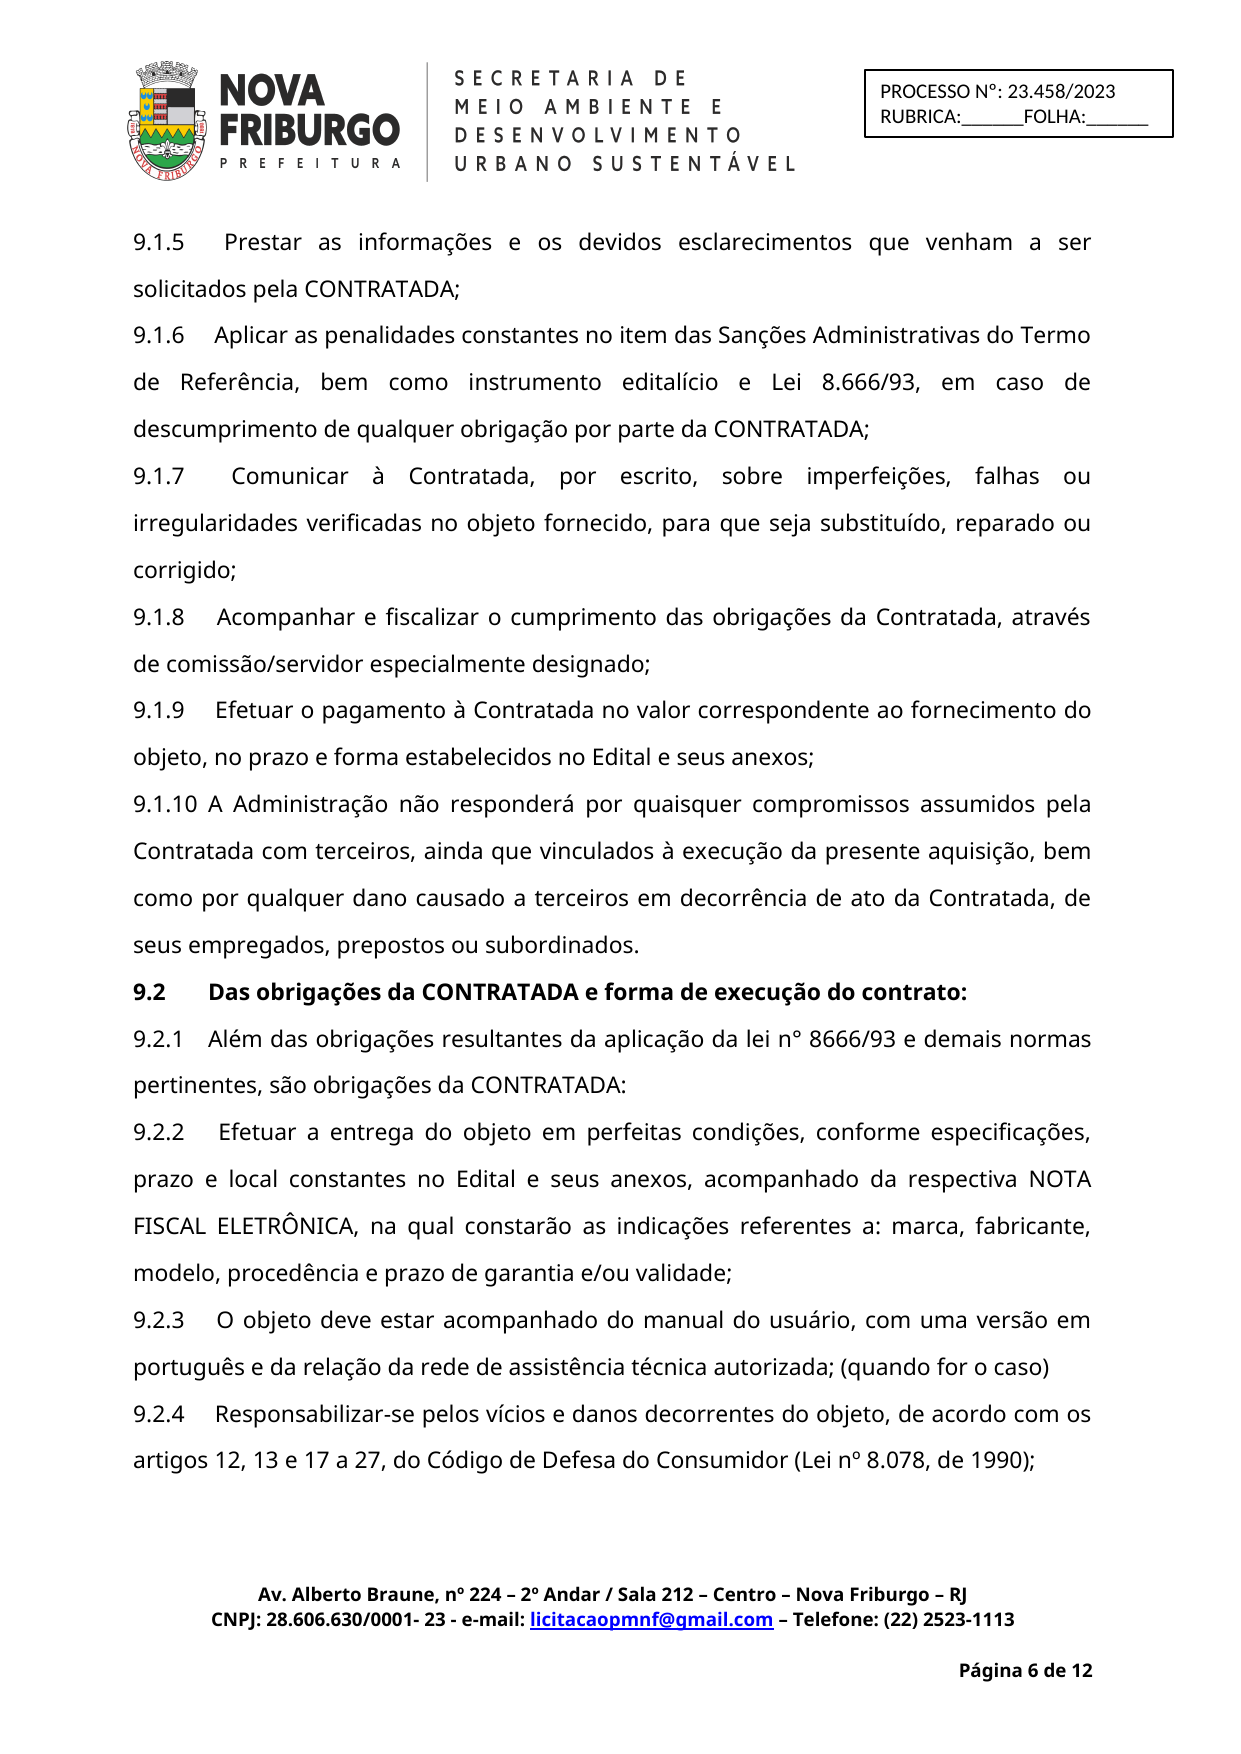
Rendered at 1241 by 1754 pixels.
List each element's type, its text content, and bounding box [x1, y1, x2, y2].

list Efetuar o pagamento à Contratada no valor correspondente ao fornecimento do objeto, no prazo e forma estabelecidos no Edital e seus anexos; [133, 694, 1092, 772]
list Prestar as informações e os devidos esclarecimentos que venham a ser solicitados pela CONTRATADA; [133, 226, 1092, 304]
list Além das obrigações resultantes da aplicação da lei n° 8666/93 e demais normas pertinentes, são obrigações da CONTRATADA: [133, 1022, 1092, 1101]
list Acompanhar e fiscalizar o cumprimento das obrigações da Contratada, através de comissão/servidor especialmente designado; [133, 601, 1092, 679]
list Das obrigações da CONTRATADA e forma de execução do contrato: [133, 976, 1092, 1007]
list Aplicar as penalidades constantes no item das Sanções Administrativas do Termo de Referência, bem como instrumento editalício e Lei 8.666/93, em caso de descumprimento de qualquer obrigação por parte da CONTRATADA; [133, 319, 1092, 444]
picture [103, 44, 809, 195]
list O objeto deve estar acompanhado do manual do usuário, com uma versão em português e da relação da rede de assistência técnica autorizada; (quando for o caso) [133, 1304, 1092, 1382]
list Responsabilizar-se pelos vícios e danos decorrentes do objeto, de acordo com os artigos 12, 13 e 17 a 27, do Código de Defesa do Consumidor (Lei nº 8.078, de 1990); [133, 1397, 1092, 1476]
list A Administração não responderá por quaisquer compromissos assumidos pela Contratada com terceiros, ainda que vinculados à execução da presente aquisição, bem como por qualquer dano causado a terceiros em decorrência de ato da Contratada, de seus empregados, prepostos ou subordinados. [133, 788, 1092, 960]
list Comunicar à Contratada, por escrito, sobre imperfeições, falhas ou irregularidades verificadas no objeto fornecido, para que seja substituído, reparado ou corrigido; [133, 460, 1092, 585]
list Efetuar a entrega do objeto em perfeitas condições, conforme especificações, prazo e local constantes no Edital e seus anexos, acompanhado da respectiva NOTA FISCAL ELETRÔNICA, na qual constarão as indicações referentes a: marca, fabricante, modelo, procedência e prazo de garantia e/ou validade; [133, 1116, 1092, 1288]
